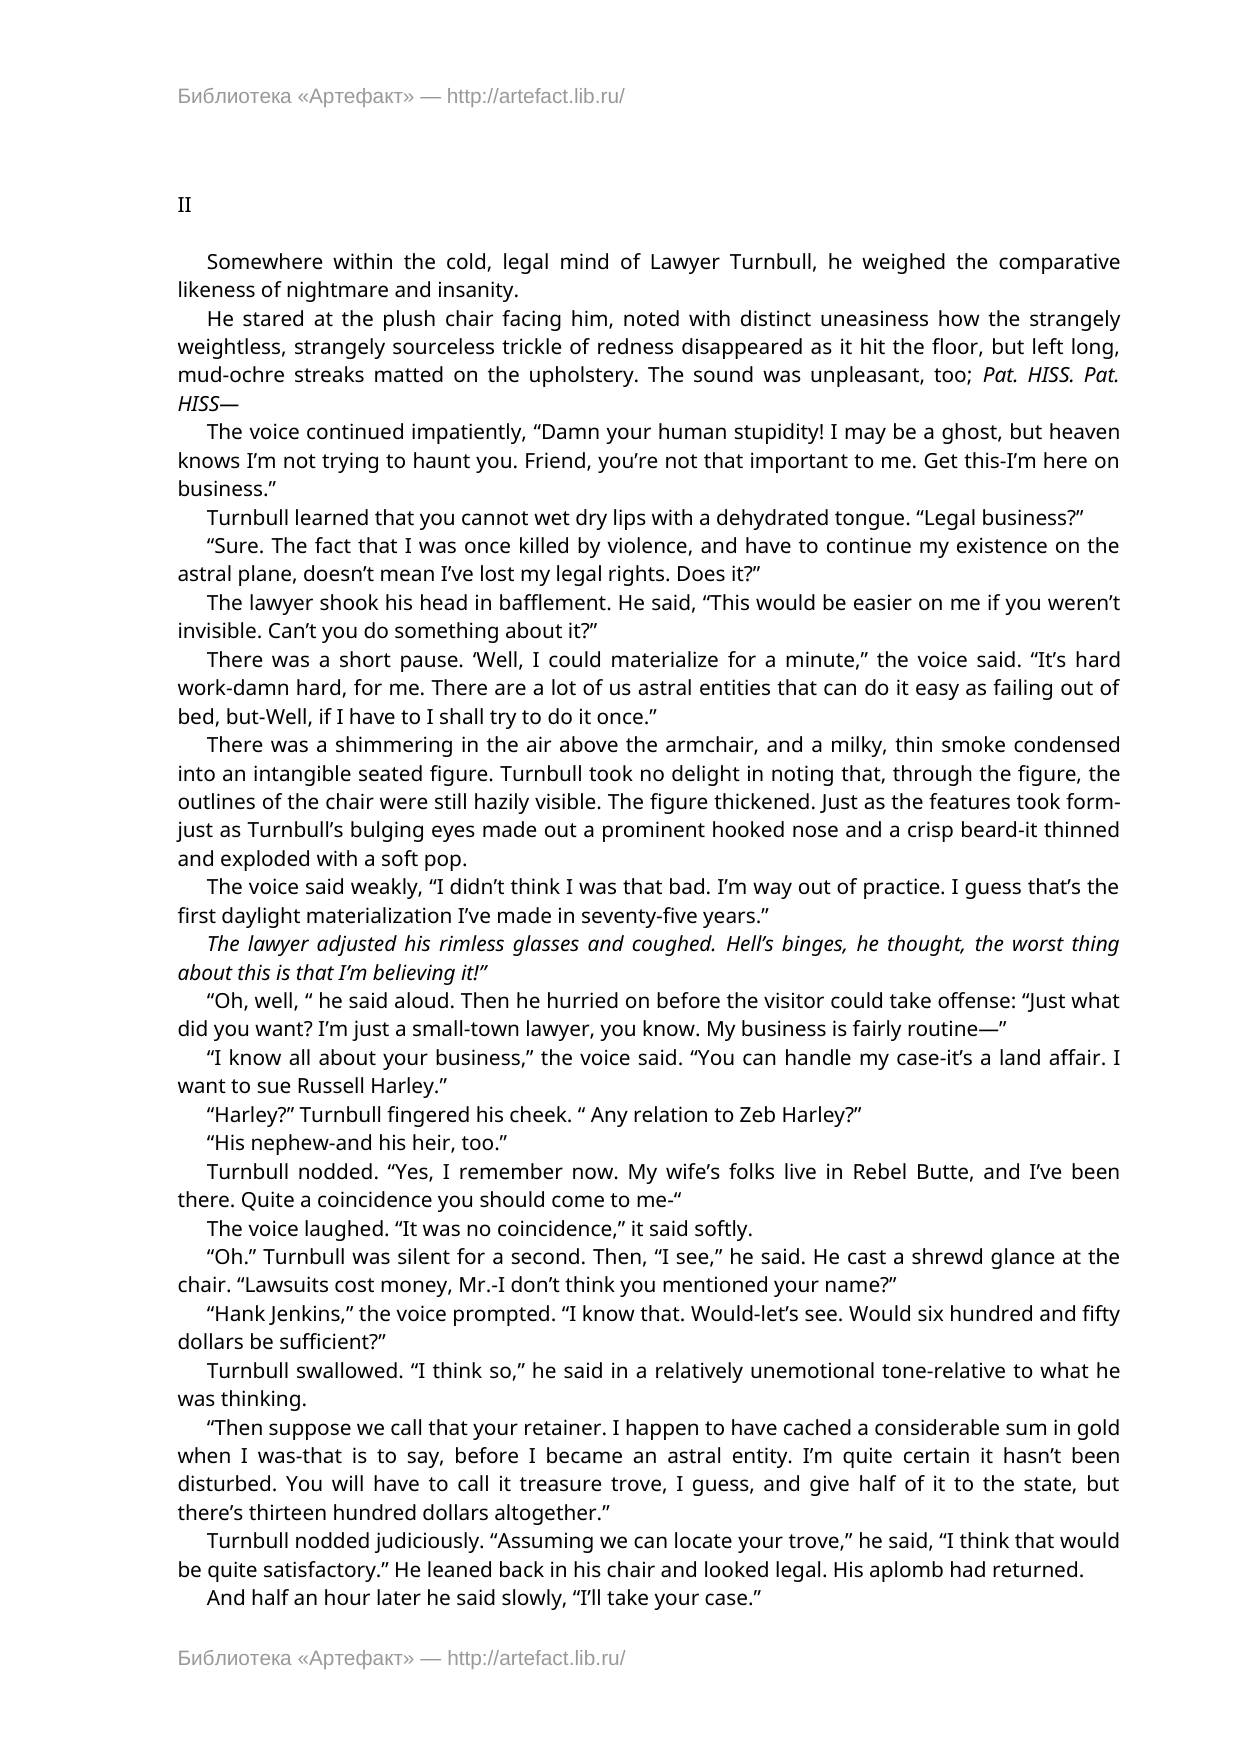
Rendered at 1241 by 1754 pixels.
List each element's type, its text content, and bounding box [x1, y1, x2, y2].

text “Hank Jenkins,” the voice prompted. “I know that. Would-let’s see. Would six hundred and fifty dollars be sufficient?” [177, 1299, 1122, 1356]
text The lawyer adjusted his rimless glasses and coughed. Hell’s binges, he thought, the worst thing about this is that I’m believing it!” [177, 929, 1122, 986]
text “Then suppose we call that your retainer. I happen to have cached a considerable sum in gold when I was-that is to say, before I became an astral entity. I’m quite certain it hasn’t been disturbed. You will have to call it treasure trove, I guess, and give half of it to the state, but there’s thirteen hundred dollars altogether.” [177, 1413, 1122, 1526]
text “Sure. The fact that I was once killed by violence, and have to continue my existence on the astral plane, doesn’t mean I’ve lost my legal rights. Does it?” [177, 531, 1122, 588]
text “His nephew-and his heir, too.” [177, 1128, 1122, 1157]
text There was a short pause. ‘Well, I could materialize for a minute,” the voice said. “It’s hard work-damn hard, for me. There are a lot of us astral entities that can do it easy as failing out of bed, but-Well, if I have to I shall try to do it once.” [177, 645, 1122, 730]
text He stared at the plush chair facing him, noted with distinct uneasiness how the strangely weightless, strangely sourceless trickle of redness disappeared as it hit the floor, but left long, mud-ochre streaks matted on the upholstery. The sound was unpleasant, too; Pat. HISS. Pat. HISS— [177, 304, 1122, 417]
text The voice continued impatiently, “Damn your human stupidity! I may be a ghost, but heaven knows I’m not trying to haunt you. Friend, you’re not that important to me. Get this-I’m here on business.” [177, 417, 1122, 503]
text The voice laughed. “It was no coincidence,” it said softly. [177, 1214, 1122, 1242]
text Turnbull nodded. “Yes, I remember now. My wife’s folks live in Rebel Butte, and I’ve been there. Quite a coincidence you should come to me-“ [177, 1157, 1122, 1214]
text Turnbull learned that you cannot wet dry lips with a dehydrated tongue. “Legal business?” [177, 503, 1122, 531]
text Turnbull nodded judiciously. “Assuming we can locate your trove,” he said, “I think that would be quite satisfactory.” He leaned back in his chair and looked legal. His aplomb had returned. [177, 1526, 1122, 1583]
text The lawyer shook his head in bafflement. He said, “This would be easier on me if you weren’t invisible. Can’t you do something about it?” [177, 588, 1122, 645]
text “Harley?” Turnbull fingered his cheek. “ Any relation to Zeb Harley?” [177, 1100, 1122, 1128]
text “Oh, well, “ he said aloud. Then he hurried on before the visitor could take offense: “Just what did you want? I’m just a small-town lawyer, you know. My business is fairly routine—” [177, 986, 1122, 1043]
text “I know all about your business,” the voice said. “You can handle my case-it’s a land affair. I want to sue Russell Harley.” [177, 1043, 1122, 1100]
text II [177, 190, 1122, 218]
text There was a shimmering in the air above the armchair, and a milky, thin smoke condensed into an intangible seated figure. Turnbull took no delight in noting that, through the figure, the outlines of the chair were still hazily visible. The figure thickened. Just as the features took form-just as Turnbull’s bulging eyes made out a prominent hooked nose and a crisp beard-it thinned and exploded with a soft pop. [177, 730, 1122, 872]
text Turnbull swallowed. “I think so,” he said in a relatively unemotional tone-relative to what he was thinking. [177, 1356, 1122, 1413]
text And half an hour later he said slowly, “I’ll take your case.” [177, 1583, 1122, 1612]
text “Oh.” Turnbull was silent for a second. Then, “I see,” he said. He cast a shrewd glance at the chair. “Lawsuits cost money, Mr.-I don’t think you mentioned your name?” [177, 1242, 1122, 1299]
text The voice said weakly, “I didn’t think I was that bad. I’m way out of practice. I guess that’s the first daylight materialization I’ve made in seventy-five years.” [177, 872, 1122, 929]
text Somewhere within the cold, legal mind of Lawyer Turnbull, he weighed the comparative likeness of nightmare and insanity. [177, 247, 1122, 304]
